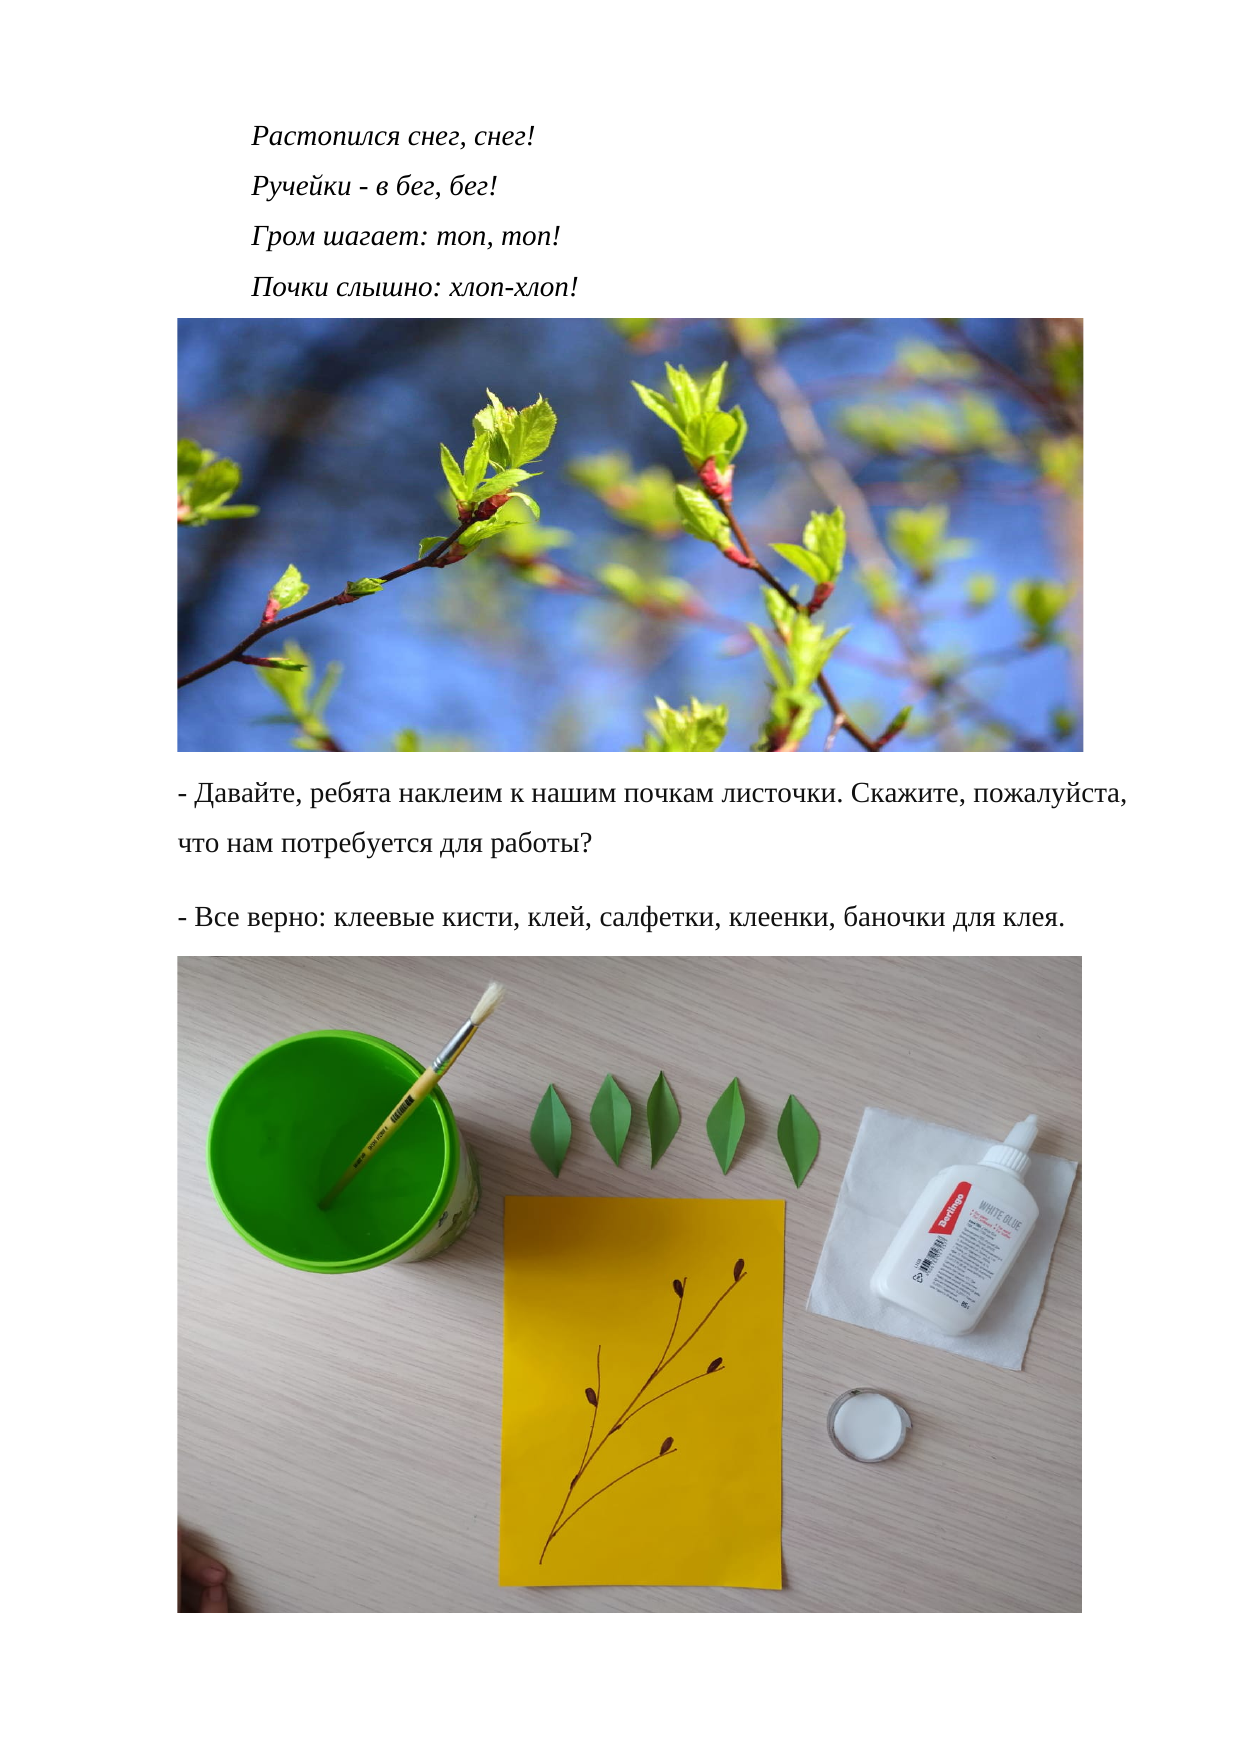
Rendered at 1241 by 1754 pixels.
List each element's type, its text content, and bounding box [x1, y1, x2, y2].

picture [177, 956, 1082, 1613]
text Растопился снег, снег! [177, 118, 1152, 152]
text Ручейки - в бег, бег! [177, 168, 1152, 202]
text - Все верно: клеевые кисти, клей, салфетки, клеенки, баночки для клея. [177, 899, 1152, 933]
picture [177, 318, 1084, 752]
text - Давайте, ребята наклеим к нашим почкам листочки. Скажите, пожалуйста, что нам потребуется для работы? [177, 775, 1152, 859]
text Почки слышно: хлоп-хлоп! [177, 269, 1152, 302]
text Гром шагает: топ, топ! [177, 218, 1152, 252]
